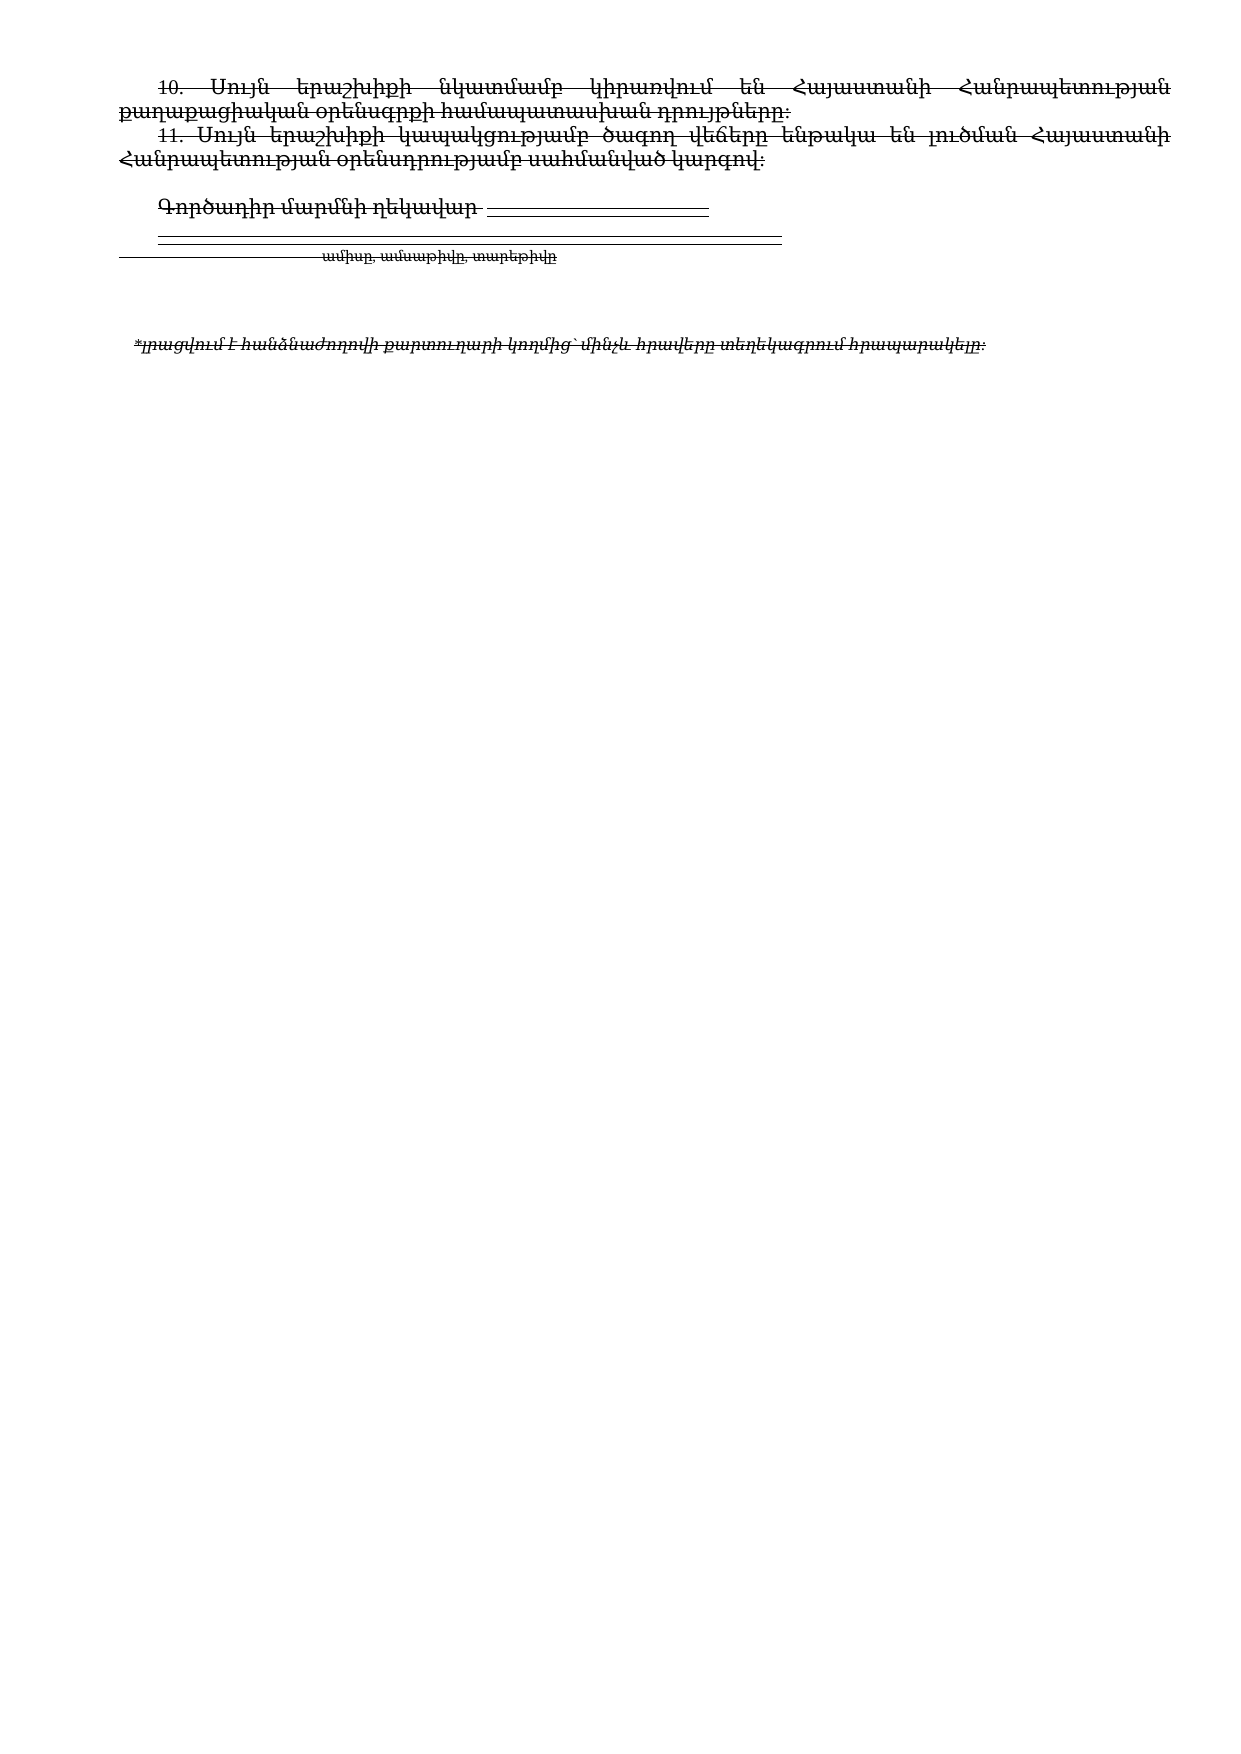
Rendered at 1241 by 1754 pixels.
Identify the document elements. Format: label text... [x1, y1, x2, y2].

text 10. Սույն երաշխիքի նկատմամբ կիրառվում են Հայաստանի Հանրապետության քաղաքացիական օրենսգրքի համապատասխան դրույթները: [118, 75, 1171, 123]
text *լրացվում է հանձնաժողովի քարտուղարի կողմից` մինչև հրավերը տեղեկագրում հրապարակելը: [118, 334, 1171, 353]
text 11. Սույն երաշխիքի կապակցությամբ ծագող վեճերը ենթակա են լուծման Հայաստանի Հանրապետության օրենսդրությամբ սահմանված կարգով: [118, 123, 1171, 171]
text Գործադիր մարմնի ղեկավար [118, 195, 1171, 219]
text ամիսը, ամսաթիվը, տարեթիվը [118, 248, 1171, 277]
